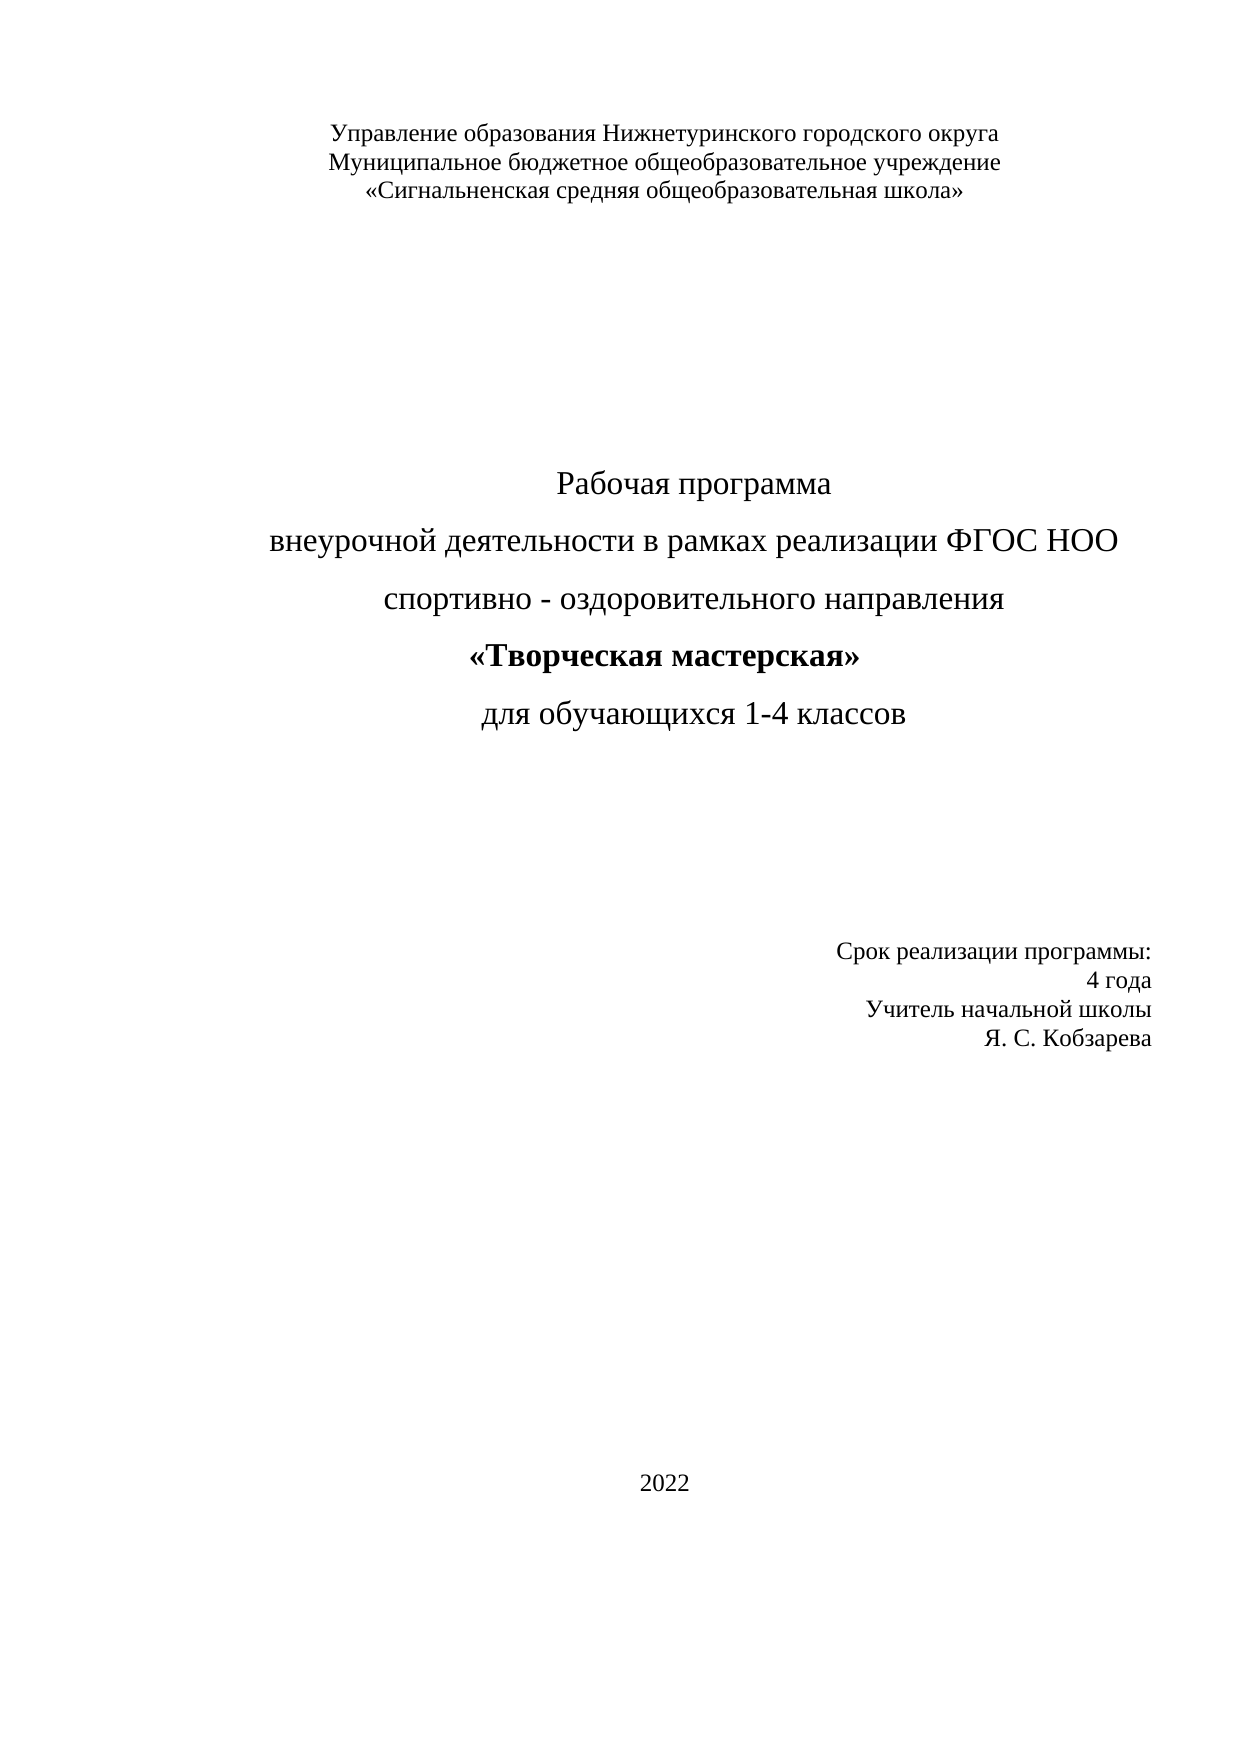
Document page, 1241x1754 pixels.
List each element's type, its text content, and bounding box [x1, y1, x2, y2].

text спортивно - оздоровительного направления «Творческая мастерская» [177, 578, 1152, 674]
text «Сигнальненская средняя общеобразовательная школа» [177, 176, 1152, 204]
text Муниципальное бюджетное общеобразовательное учреждение [177, 147, 1152, 176]
text Рабочая программа [177, 463, 1152, 501]
text 4 года [177, 965, 1152, 994]
text внеурочной деятельности в рамках реализации ФГОС НОО [177, 521, 1152, 559]
text Я. С. Кобзарева [177, 1023, 1152, 1051]
text Срок реализации программы: [177, 936, 1152, 965]
text для обучающихся 1-4 классов [177, 693, 1152, 731]
text 2022 [177, 1468, 1152, 1497]
text Управление образования Нижнетуринского городского округа [177, 118, 1152, 147]
text Учитель начальной школы [177, 994, 1152, 1023]
